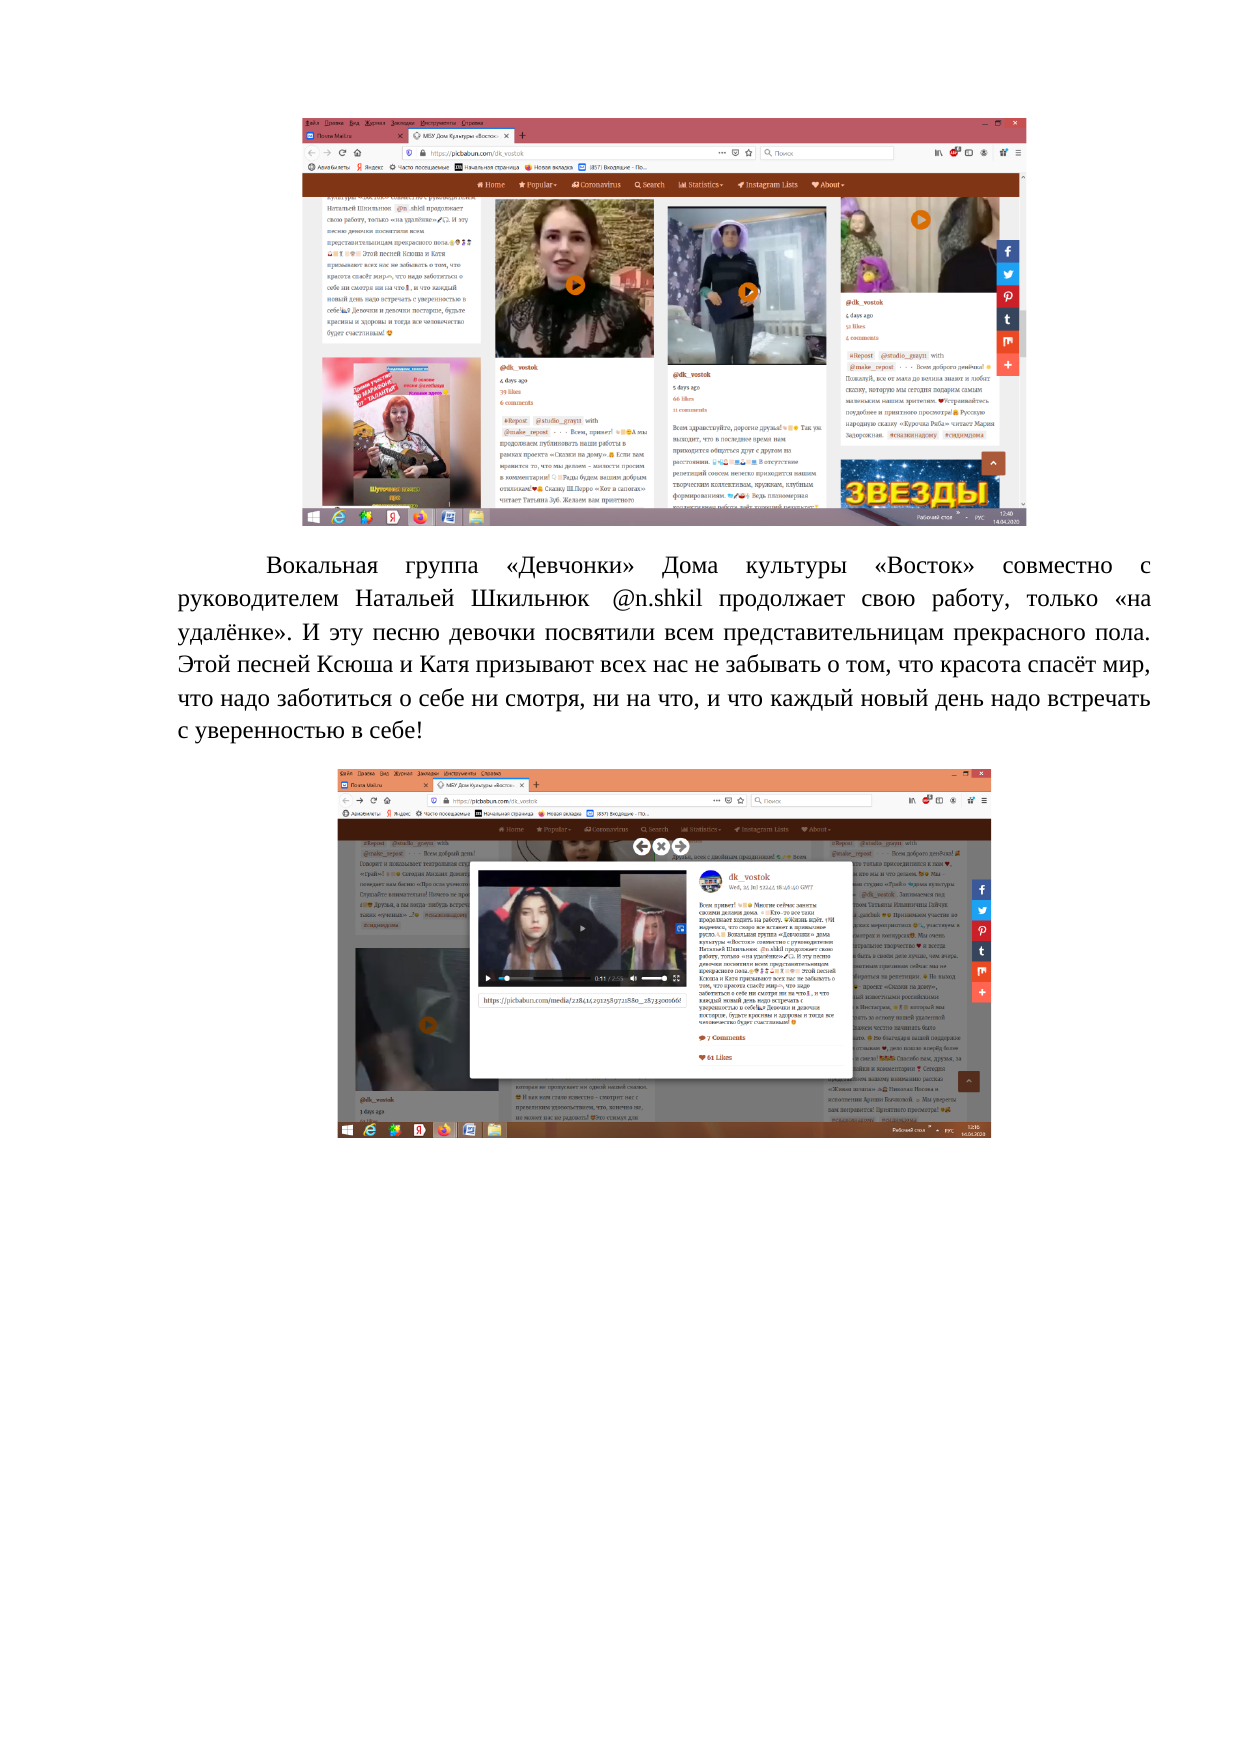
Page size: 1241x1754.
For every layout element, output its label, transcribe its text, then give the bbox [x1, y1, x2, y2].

picture [302, 118, 1027, 526]
text Вокальная группа «Девчонки» Дома культуры «Восток» совместно с руководителем Натальей Шкильнюк @n.shkil продолжает свою работу, только «на удалёнке». И эту песню девочки посвятили всем представительницам прекрасного пола. Этой песней Ксюша и Катя призывают всех нас не забывать о том, что красота спасёт мир, что надо заботиться о себе ни смотря, ни на что, и что каждый новый день надо встречать с уверенностью в себе! [177, 551, 1152, 744]
picture [337, 769, 992, 1138]
